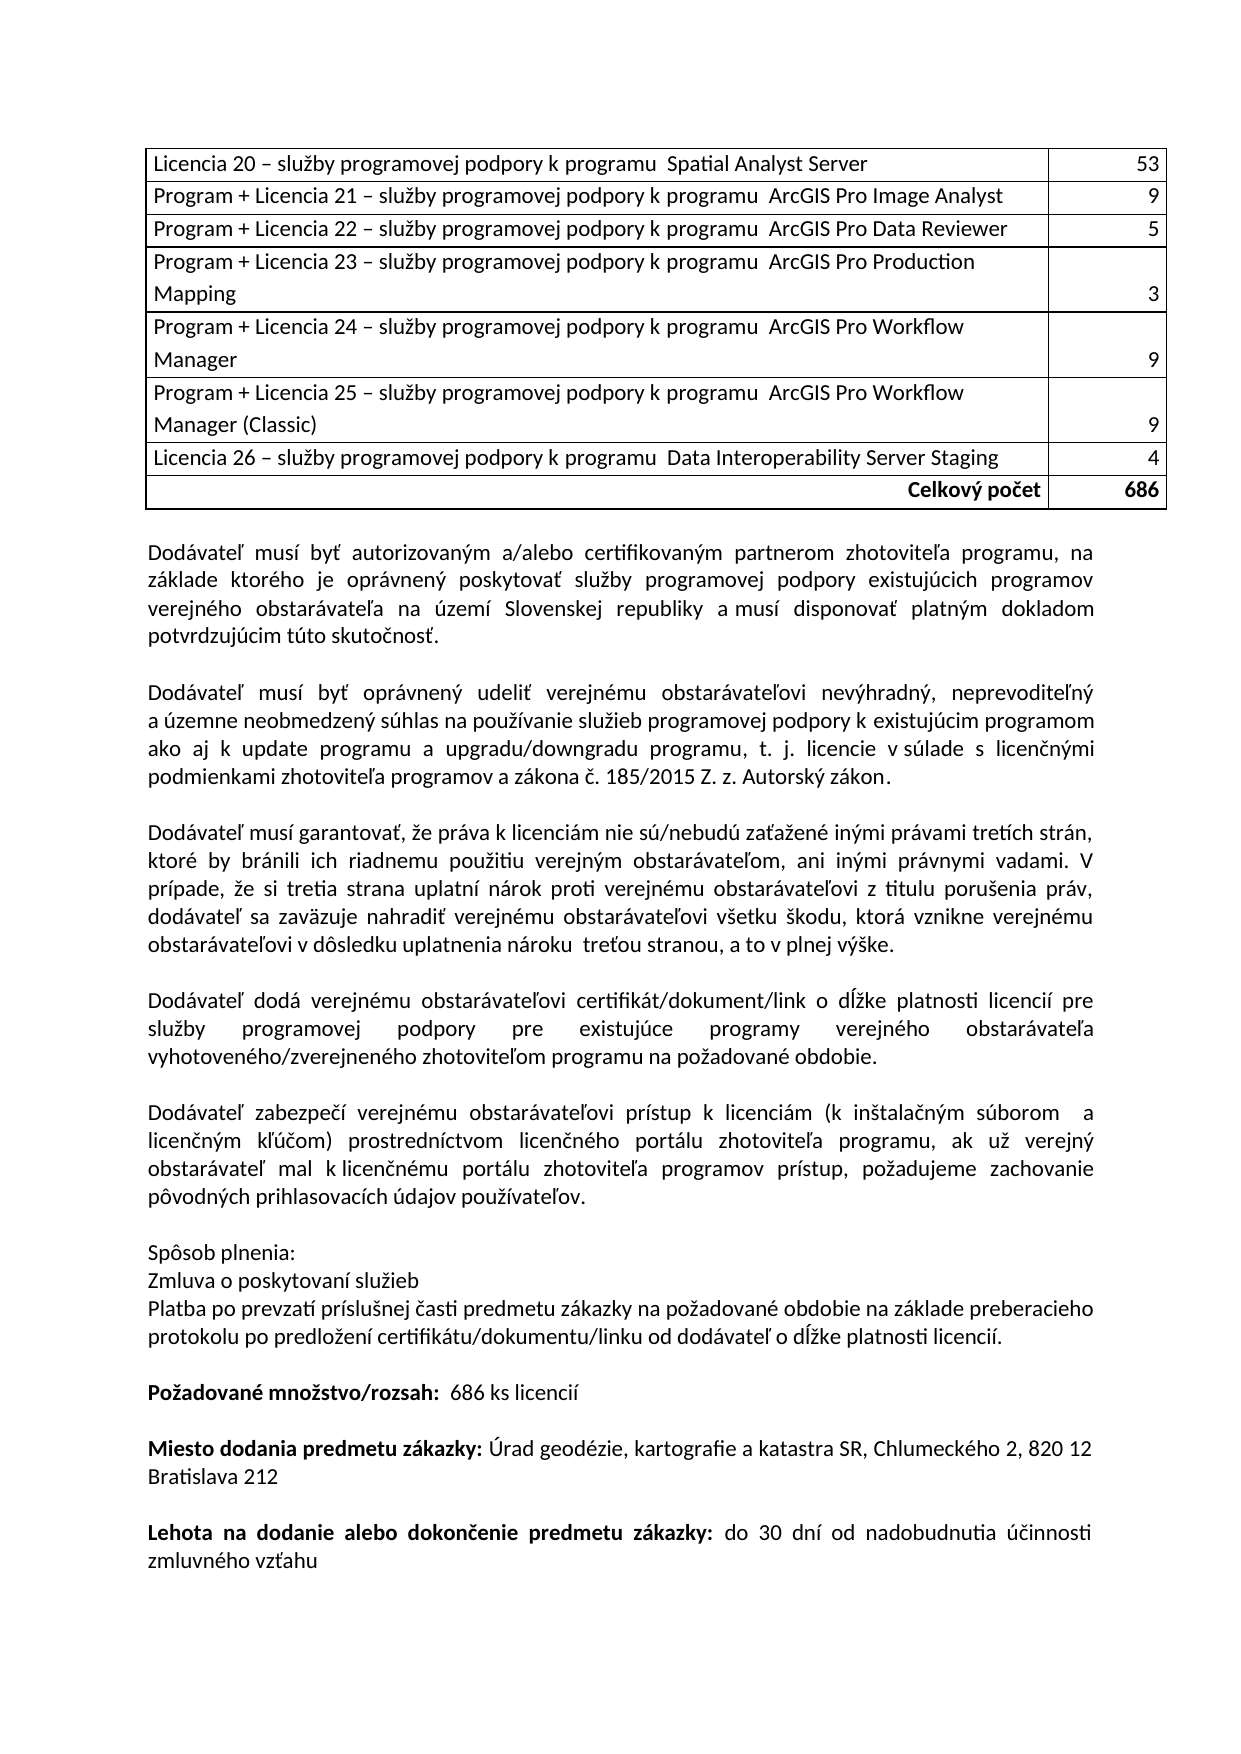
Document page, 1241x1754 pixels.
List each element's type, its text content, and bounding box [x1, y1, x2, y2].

text Dodávateľ dodá verejnému obstarávateľovi certifikát/dokument/link o dĺžke platnosti licencií pre služby programovej podpory pre existujúce programy verejného obstarávateľa vyhotoveného/zverejneného zhotoviteľom programu na požadované obdobie. [148, 986, 1095, 1070]
table_cell Program + Licencia 22 – služby programovej podpory k programu ArcGIS Pro Data Reviewer [147, 215, 1048, 246]
text Miesto dodania predmetu zákazky: Úrad geodézie, kartografie a katastra SR, Chlumeckého 2, 820 12 Bratislava 212 [148, 1434, 1093, 1490]
table_cell 4 [1049, 443, 1166, 474]
table_cell 686 [1049, 476, 1166, 507]
table_cell 9 [1049, 313, 1166, 377]
table_cell 9 [1049, 182, 1166, 213]
text Platba po prevzatí príslušnej časti predmetu zákazky na požadované obdobie na základe preberacieho protokolu po predložení certifikátu/dokumentu/linku od dodávateľ o dĺžke platnosti licencií. [148, 1294, 1095, 1350]
table_cell Licencia 26 – služby programovej podpory k programu Data Interoperability Server Staging [147, 443, 1048, 474]
table_cell Licencia 20 – služby programovej podpory k programu Spatial Analyst Server [147, 149, 1048, 181]
table_cell 5 [1049, 215, 1166, 246]
text Spôsob plnenia: [148, 1238, 1095, 1266]
text Dodávateľ musí garantovať, že práva k licenciám nie sú/nebudú zaťažené inými právami tretích strán, ktoré by bránili ich riadnemu použitiu verejným obstarávateľom, ani inými právnymi vadami. V prípade, že si tretia strana uplatní nárok proti verejnému obstarávateľovi z titulu porušenia práv, dodávateľ sa zaväzuje nahradiť verejnému obstarávateľovi všetku škodu, ktorá vznikne verejnému obstarávateľovi v dôsledku uplatnenia nároku treťou stranou, a to v plnej výške. [148, 818, 1095, 958]
table_cell Program + Licencia 23 – služby programovej podpory k programu ArcGIS Pro Production Mapping [147, 248, 1048, 311]
text Lehota na dodanie alebo dokončenie predmetu zákazky: do 30 dní od nadobudnutia účinnosti zmluvného vzťahu [148, 1518, 1093, 1574]
table_cell Celkový počet [147, 476, 1048, 507]
text Zmluva o poskytovaní služieb [148, 1266, 1095, 1294]
text Dodávateľ musí byť autorizovaným a/alebo certifikovaným partnerom zhotoviteľa programu, na základe ktorého je oprávnený poskytovať služby programovej podpory existujúcich programov verejného obstarávateľa na území Slovenskej republiky a musí disponovať platným dokladom potvrdzujúcim túto skutočnosť. [148, 538, 1095, 650]
text Dodávateľ musí byť oprávnený udeliť verejnému obstarávateľovi nevýhradný, neprevoditeľný a územne neobmedzený súhlas na používanie služieb programovej podpory k existujúcim programom ako aj k update programu a upgradu/downgradu programu, t. j. licencie v súlade s licenčnými podmienkami zhotoviteľa programov a zákona č. 185/2015 Z. z. Autorský zákon. [148, 678, 1095, 790]
text Dodávateľ zabezpečí verejnému obstarávateľovi prístup k licenciám (k inštalačným súborom a licenčným kľúčom) prostredníctvom licenčného portálu zhotoviteľa programu, ak už verejný obstarávateľ mal k licenčnému portálu zhotoviteľa programov prístup, požadujeme zachovanie pôvodných prihlasovacích údajov používateľov. [148, 1098, 1095, 1210]
table_cell Program + Licencia 21 – služby programovej podpory k programu ArcGIS Pro Image Analyst [147, 182, 1048, 213]
table_cell 3 [1049, 248, 1166, 311]
table_cell 9 [1049, 378, 1166, 442]
table_cell 53 [1049, 149, 1166, 181]
text Požadované množstvo/rozsah: 686 ks licencií [148, 1378, 1093, 1406]
table_cell Program + Licencia 25 – služby programovej podpory k programu ArcGIS Pro Workflow Manager (Classic) [147, 378, 1048, 442]
table_cell Program + Licencia 24 – služby programovej podpory k programu ArcGIS Pro Workflow Manager [147, 313, 1048, 377]
